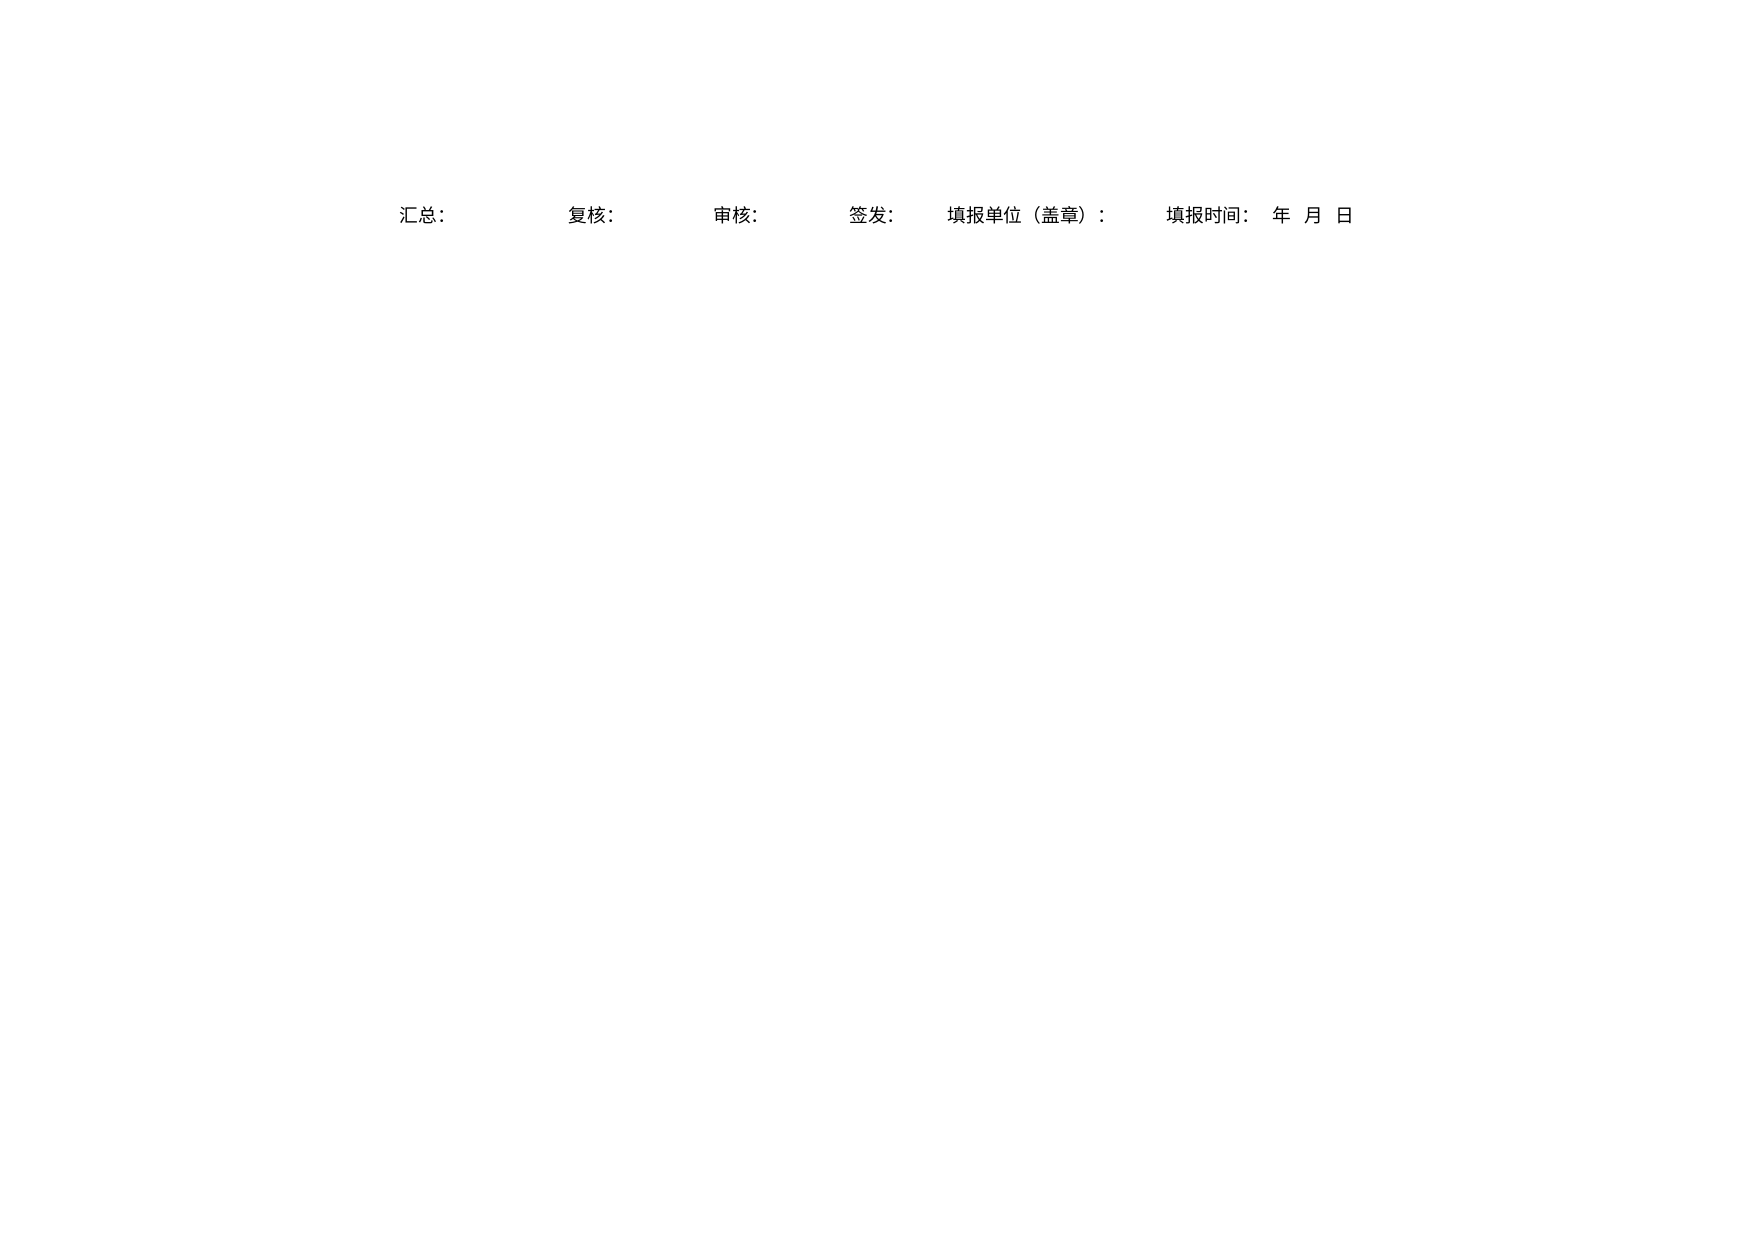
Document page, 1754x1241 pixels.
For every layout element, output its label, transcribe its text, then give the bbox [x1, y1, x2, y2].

text 汇总： 复核： 审核： 签发： 填报单位（盖章）： 填报时间： 年 月 日 [150, 198, 1604, 230]
